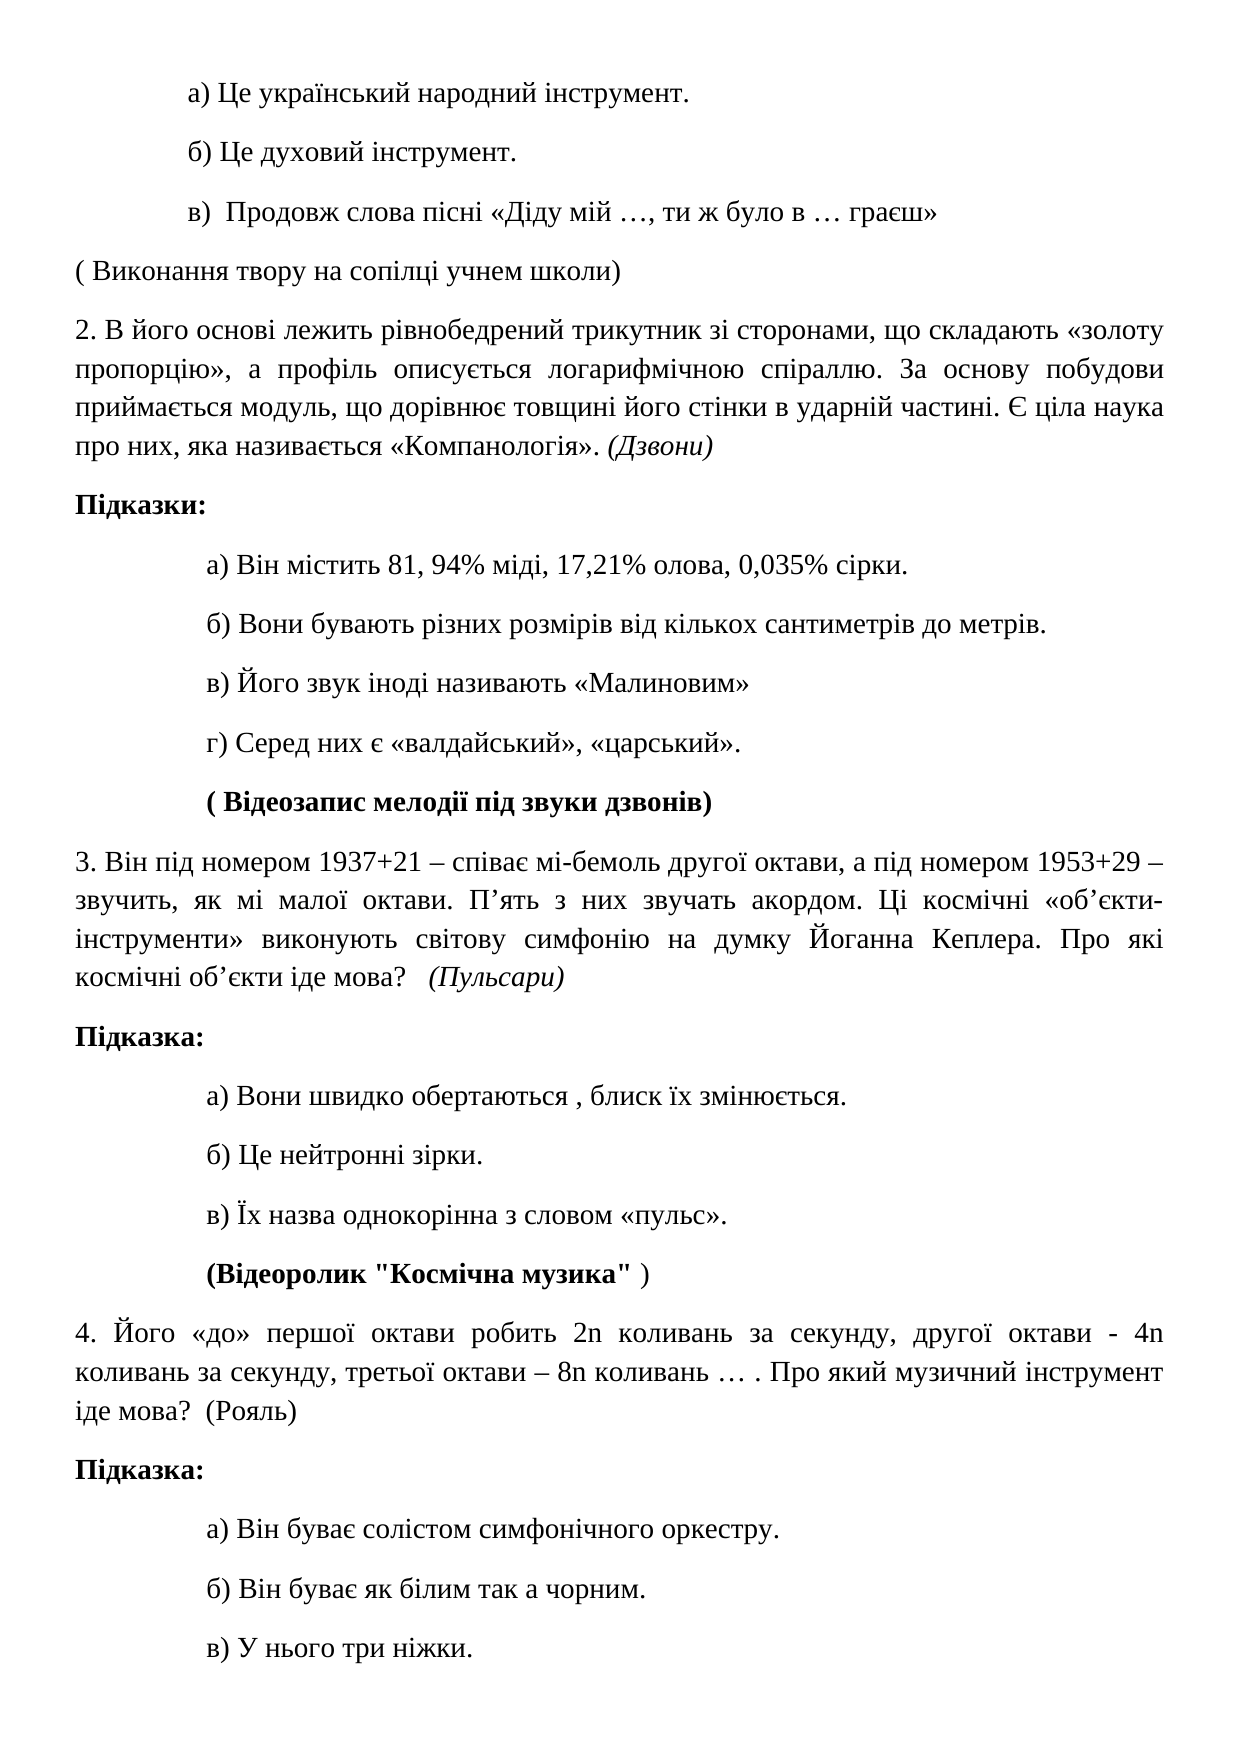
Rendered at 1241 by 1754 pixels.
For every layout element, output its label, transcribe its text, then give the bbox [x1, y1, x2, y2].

text б) Він буває як білим так а чорним. [206, 1571, 1165, 1604]
text а) Вони швидко обертаються , блиск їх змінюється. [206, 1078, 1165, 1112]
text б) Це нейтронні зірки. [206, 1137, 1165, 1171]
text а) Це український народний інструмент. [187, 75, 1165, 108]
text а) Він буває солістом симфонічного оркестру. [206, 1511, 1165, 1545]
text 2. В його основі лежить рівнобедрений трикутник зі сторонами, що складають «золоту пропорцію», а профіль описується логарифмічною спіраллю. За основу побудови приймається модуль, що дорівнює товщині його стінки в ударній частині. Є ціла наука про них, яка називається «Компанологія». (Дзвони) [75, 312, 1165, 462]
text Підказка: [75, 1452, 1165, 1486]
text Підказка: [75, 1019, 1165, 1052]
text 3. Він під номером 1937+21 – співає мі-бемоль другої октави, а під номером 1953+29 – звучить, як мі малої октави. П’ять з них звучать акордом. Ці космічні «об’єкти-інструменти» виконують світову симфонію на думку Йоганна Кеплера. Про які космічні об’єкти іде мова? (Пульсари) [75, 844, 1165, 993]
text ( Відеозапис мелодії під звуки дзвонів) [206, 784, 1165, 818]
text Підказки: [75, 487, 1165, 521]
text (Відеоролик "Космічна музика" ) [206, 1256, 1165, 1290]
text 4. Його «до» першої октави робить 2n коливань за секунду, другої октави - 4n коливань за секунду, третьої октави – 8n коливань … . Про який музичний інструмент іде мова? (Рояль) [75, 1316, 1165, 1426]
text б) Це духовий інструмент. [187, 134, 1165, 168]
text в) У нього три ніжки. [206, 1630, 1165, 1664]
text в) Його звук іноді називають «Малиновим» [206, 666, 1165, 699]
text а) Він містить 81, 94% міді, 17,21% олова, 0,035% сірки. [206, 547, 1165, 580]
text г) Серед них є «валдайський», «царський». [206, 725, 1165, 758]
text ( Виконання твору на сопілці учнем школи) [75, 253, 1165, 287]
text в) Їх назва однокорінна з словом «пульс». [206, 1197, 1165, 1230]
text б) Вони бувають різних розмірів від кількох сантиметрів до метрів. [206, 606, 1165, 640]
text в) Продовж слова пісні «Діду мій …, ти ж було в … граєш» [187, 194, 1165, 227]
